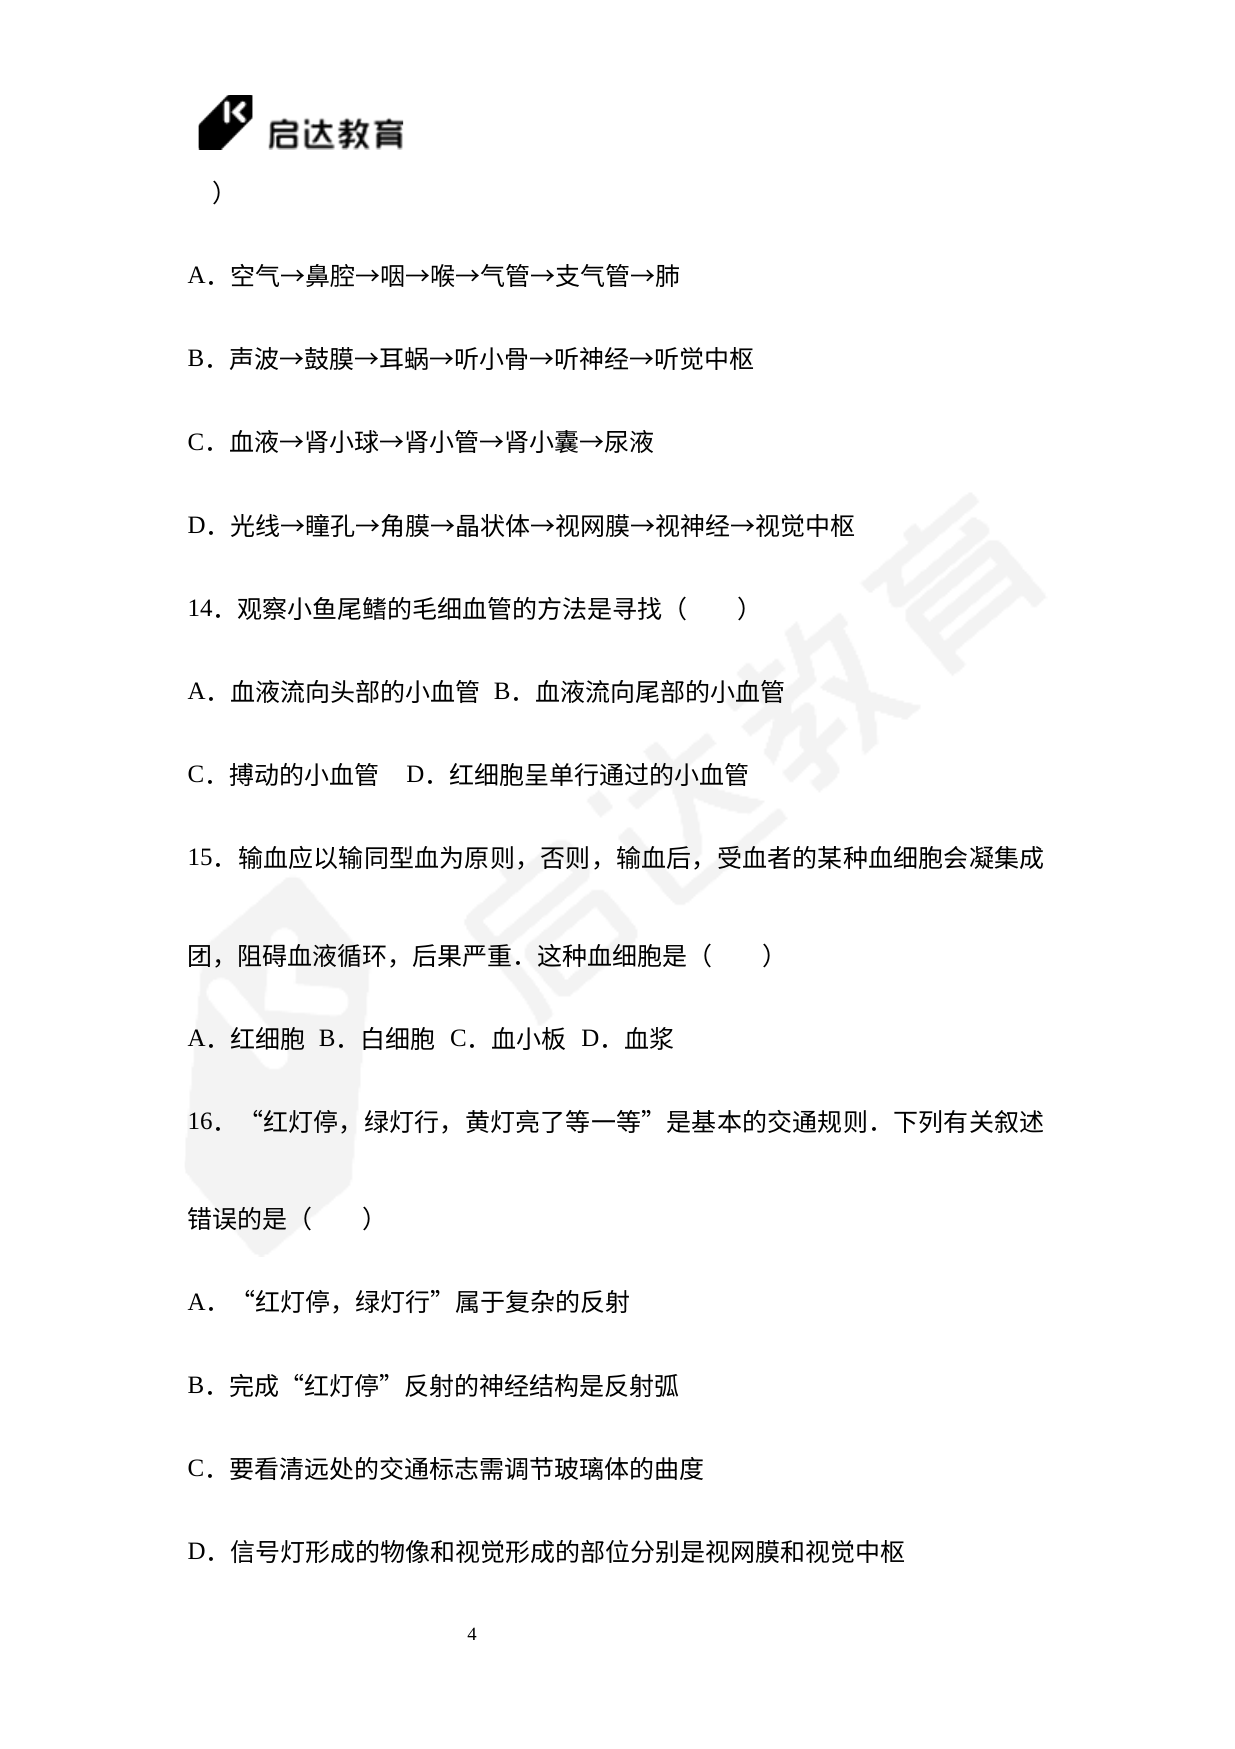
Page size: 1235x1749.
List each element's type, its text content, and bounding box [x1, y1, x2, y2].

text D．光线→瞳孔→角膜→晶状体→视网膜→视神经→视觉中枢 [187, 492, 1047, 557]
text A．红细胞 B．白细胞 C．血小板 D．血浆 [187, 1005, 1047, 1070]
text C．搏动的小血管 D．红细胞呈单行通过的小血管 [187, 741, 1047, 806]
text 14．观察小鱼尾鳍的毛细血管的方法是寻找（ ） [187, 575, 1047, 640]
text A．空气→鼻腔→咽→喉→气管→支气管→肺 [187, 242, 1047, 307]
text B．完成“红灯停”反射的神经结构是反射弧 [187, 1352, 1047, 1417]
text 16．“红灯停，绿灯行，黄灯亮了等一等”是基本的交通规则．下列有关叙述错误的是（ ） [187, 1088, 1047, 1250]
text C．血液→肾小球→肾小管→肾小囊→尿液 [187, 408, 1047, 473]
text C．要看清远处的交通标志需调节玻璃体的曲度 [187, 1435, 1047, 1500]
text B．声波→鼓膜→耳蜗→听小骨→听神经→听觉中枢 [187, 325, 1047, 390]
text A．“红灯停，绿灯行”属于复杂的反射 [187, 1268, 1047, 1333]
picture [198, 95, 404, 150]
text A．血液流向头部的小血管 B．血液流向尾部的小血管 [187, 658, 1047, 723]
text 13．流程图可以表示连续发生的一系列生理活动，以下流程图正确的是（ ） [187, 159, 1047, 224]
text D．信号灯形成的物像和视觉形成的部位分别是视网膜和视觉中枢 [187, 1518, 1047, 1583]
text 15．输血应以输同型血为原则，否则，输血后，受血者的某种血细胞会凝集成团，阻碍血液循环，后果严重．这种血细胞是（ ） [187, 824, 1047, 987]
